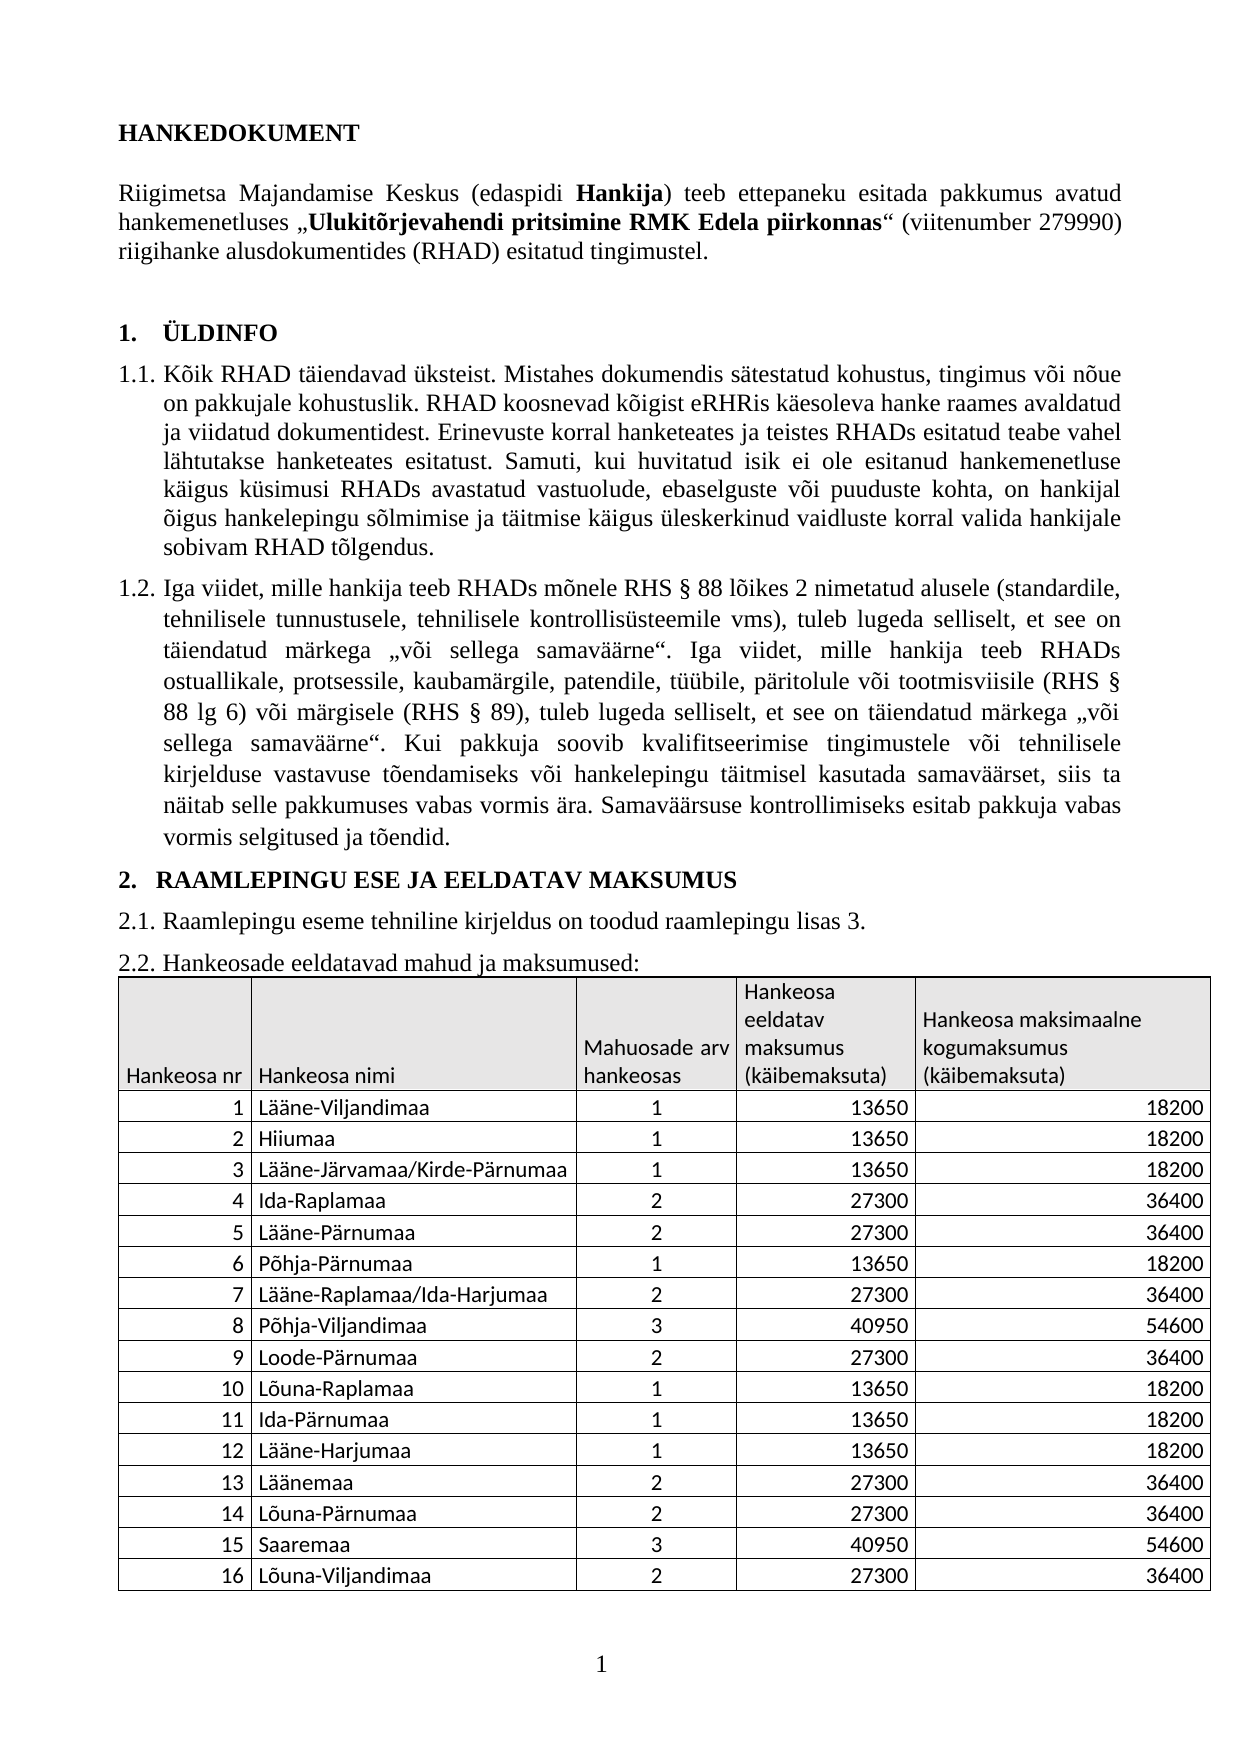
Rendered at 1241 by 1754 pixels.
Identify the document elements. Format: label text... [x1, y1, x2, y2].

list HANKEDOKUMENT [118, 118, 1122, 147]
table_cell 27300 [737, 1559, 915, 1589]
table_cell Põhja-Viljandimaa [252, 1309, 576, 1339]
table_cell 1 [577, 1122, 736, 1152]
table_cell 13650 [737, 1247, 915, 1277]
table_cell 1 [577, 1153, 736, 1183]
table_cell 36400 [916, 1278, 1210, 1308]
table_cell 14 [119, 1497, 251, 1527]
table_cell 36400 [916, 1559, 1210, 1589]
table_cell Lääne-Viljandimaa [252, 1091, 576, 1121]
table_cell 2 [577, 1341, 736, 1371]
table_cell 13650 [737, 1122, 915, 1152]
table_header Hankeosa nr [119, 978, 251, 1089]
table_header Hankeosa eeldatav maksumus (käibemaksuta) [737, 978, 915, 1089]
table_cell 9 [119, 1341, 251, 1371]
table_cell 2 [577, 1559, 736, 1589]
table_cell 27300 [737, 1184, 915, 1214]
table_cell 1 [577, 1247, 736, 1277]
table_cell 13650 [737, 1434, 915, 1464]
text Hankeosade eeldatavad mahud ja maksumused: [118, 948, 1122, 976]
text Raamlepingu eseme tehniline kirjeldus on toodud raamlepingu lisas 3. [118, 906, 1122, 935]
table_cell 18200 [916, 1372, 1210, 1402]
table_cell 27300 [737, 1278, 915, 1308]
text Iga viidet, mille hankija teeb RHADs mõnele RHS § 88 lõikes 2 nimetatud alusele (standardile, tehnilisele tunnustusele, tehnilisele kontrollisüsteemile vms), tuleb lugeda selliselt, et see on täiendatud märkega „või sellega samaväärne“. Iga viidet, mille hankija teeb RHADs ostuallikale, protsessile, kaubamärgile, patendile, tüübile, päritolule või tootmisviisile (RHS § 88 lg 6) või märgisele (RHS § 89), tuleb lugeda selliselt, et see on täiendatud märkega „või sellega samaväärne“. Kui pakkuja soovib kvalifitseerimise tingimustele või tehnilisele kirjelduse vastavuse tõendamiseks või hankelepingu täitmisel kasutada samaväärset, siis ta näitab selle pakkumuses vabas vormis ära. Samaväärsuse kontrollimiseks esitab pakkuja vabas vormis selgitused ja tõendid. [118, 573, 1122, 850]
table_cell Lõuna-Pärnumaa [252, 1497, 576, 1527]
table_cell Põhja-Pärnumaa [252, 1247, 576, 1277]
table_header Hankeosa maksimaalne kogumaksumus (käibemaksuta) [916, 978, 1210, 1089]
table_cell 13650 [737, 1091, 915, 1121]
table_cell 10 [119, 1372, 251, 1402]
table_cell 2 [577, 1278, 736, 1308]
table_cell Lääne-Raplamaa/Ida-Harjumaa [252, 1278, 576, 1308]
table_cell 1 [577, 1403, 736, 1433]
table_cell 15 [119, 1528, 251, 1558]
table_cell 27300 [737, 1497, 915, 1527]
table_cell Loode-Pärnumaa [252, 1341, 576, 1371]
table_cell 2 [577, 1497, 736, 1527]
table_cell 3 [577, 1309, 736, 1339]
table_cell 12 [119, 1434, 251, 1464]
table_cell 18200 [916, 1153, 1210, 1183]
table_cell 13 [119, 1466, 251, 1496]
table_cell 36400 [916, 1466, 1210, 1496]
table_cell 18200 [916, 1434, 1210, 1464]
table_cell 1 [119, 1091, 251, 1121]
table_cell 2 [577, 1466, 736, 1496]
table_cell Ida-Raplamaa [252, 1184, 576, 1214]
table_cell 2 [577, 1216, 736, 1246]
table_cell 36400 [916, 1216, 1210, 1246]
table_cell Hiiumaa [252, 1122, 576, 1152]
table_cell 2 [119, 1122, 251, 1152]
table_cell Lõuna-Viljandimaa [252, 1559, 576, 1589]
table_cell 36400 [916, 1341, 1210, 1371]
table_cell 1 [577, 1434, 736, 1464]
table_cell 54600 [916, 1528, 1210, 1558]
table_cell 40950 [737, 1528, 915, 1558]
table_cell 54600 [916, 1309, 1210, 1339]
table_header Mahuosade arv hankeosas [577, 978, 736, 1089]
table_cell 27300 [737, 1466, 915, 1496]
table_cell Lõuna-Raplamaa [252, 1372, 576, 1402]
table_cell 3 [119, 1153, 251, 1183]
text Kõik RHAD täiendavad üksteist. Mistahes dokumendis sätestatud kohustus, tingimus või nõue on pakkujale kohustuslik. RHAD koosnevad kõigist eRHRis käesoleva hanke raames avaldatud ja viidatud dokumentidest. Erinevuste korral hanketeates ja teistes RHADs esitatud teabe vahel lähtutakse hanketeates esitatust. Samuti, kui huvitatud isik ei ole esitanud hankemenetluse käigus küsimusi RHADs avastatud vastuolude, ebaselguste või puuduste kohta, on hankijal õigus hankelepingu sõlmimise ja täitmise käigus üleskerkinud vaidluste korral valida hankijale sobivam RHAD tõlgendus. [118, 359, 1122, 561]
table_cell 36400 [916, 1184, 1210, 1214]
table_cell 7 [119, 1278, 251, 1308]
table_cell Ida-Pärnumaa [252, 1403, 576, 1433]
list ÜLDINFO [118, 318, 1122, 347]
table_cell 27300 [737, 1216, 915, 1246]
table_cell 8 [119, 1309, 251, 1339]
table_cell 2 [577, 1184, 736, 1214]
table_cell Läänemaa [252, 1466, 576, 1496]
table_cell Lääne-Järvamaa/Kirde-Pärnumaa [252, 1153, 576, 1183]
table_cell 36400 [916, 1497, 1210, 1527]
table_cell 5 [119, 1216, 251, 1246]
table_cell 1 [577, 1372, 736, 1402]
table_cell 13650 [737, 1372, 915, 1402]
table_cell 16 [119, 1559, 251, 1589]
table_cell 18200 [916, 1122, 1210, 1152]
list RAAMLEPINGU ESE JA EELDATAV MAKSUMUS [118, 865, 1122, 894]
table_cell 13650 [737, 1403, 915, 1433]
table_header Hankeosa nimi [252, 978, 576, 1089]
table_cell 11 [119, 1403, 251, 1433]
table_cell Lääne-Pärnumaa [252, 1216, 576, 1246]
table_cell 40950 [737, 1309, 915, 1339]
table_cell 4 [119, 1184, 251, 1214]
table_cell 27300 [737, 1341, 915, 1371]
table_cell 18200 [916, 1403, 1210, 1433]
table_cell 3 [577, 1528, 736, 1558]
table_cell 18200 [916, 1247, 1210, 1277]
table_cell 1 [577, 1091, 736, 1121]
table_cell 6 [119, 1247, 251, 1277]
table_cell 13650 [737, 1153, 915, 1183]
list Riigimetsa Majandamise Keskus (edaspidi Hankija) teeb ettepaneku esitada pakkumus avatud hankemenetluses „Ulukitõrjevahendi pritsimine RMK Edela piirkonnas“ (viitenumber 279990) riigihanke alusdokumentides (RHAD) esitatud tingimustel. [118, 178, 1122, 264]
table_cell Lääne-Harjumaa [252, 1434, 576, 1464]
table_cell Saaremaa [252, 1528, 576, 1558]
table_cell 18200 [916, 1091, 1210, 1121]
